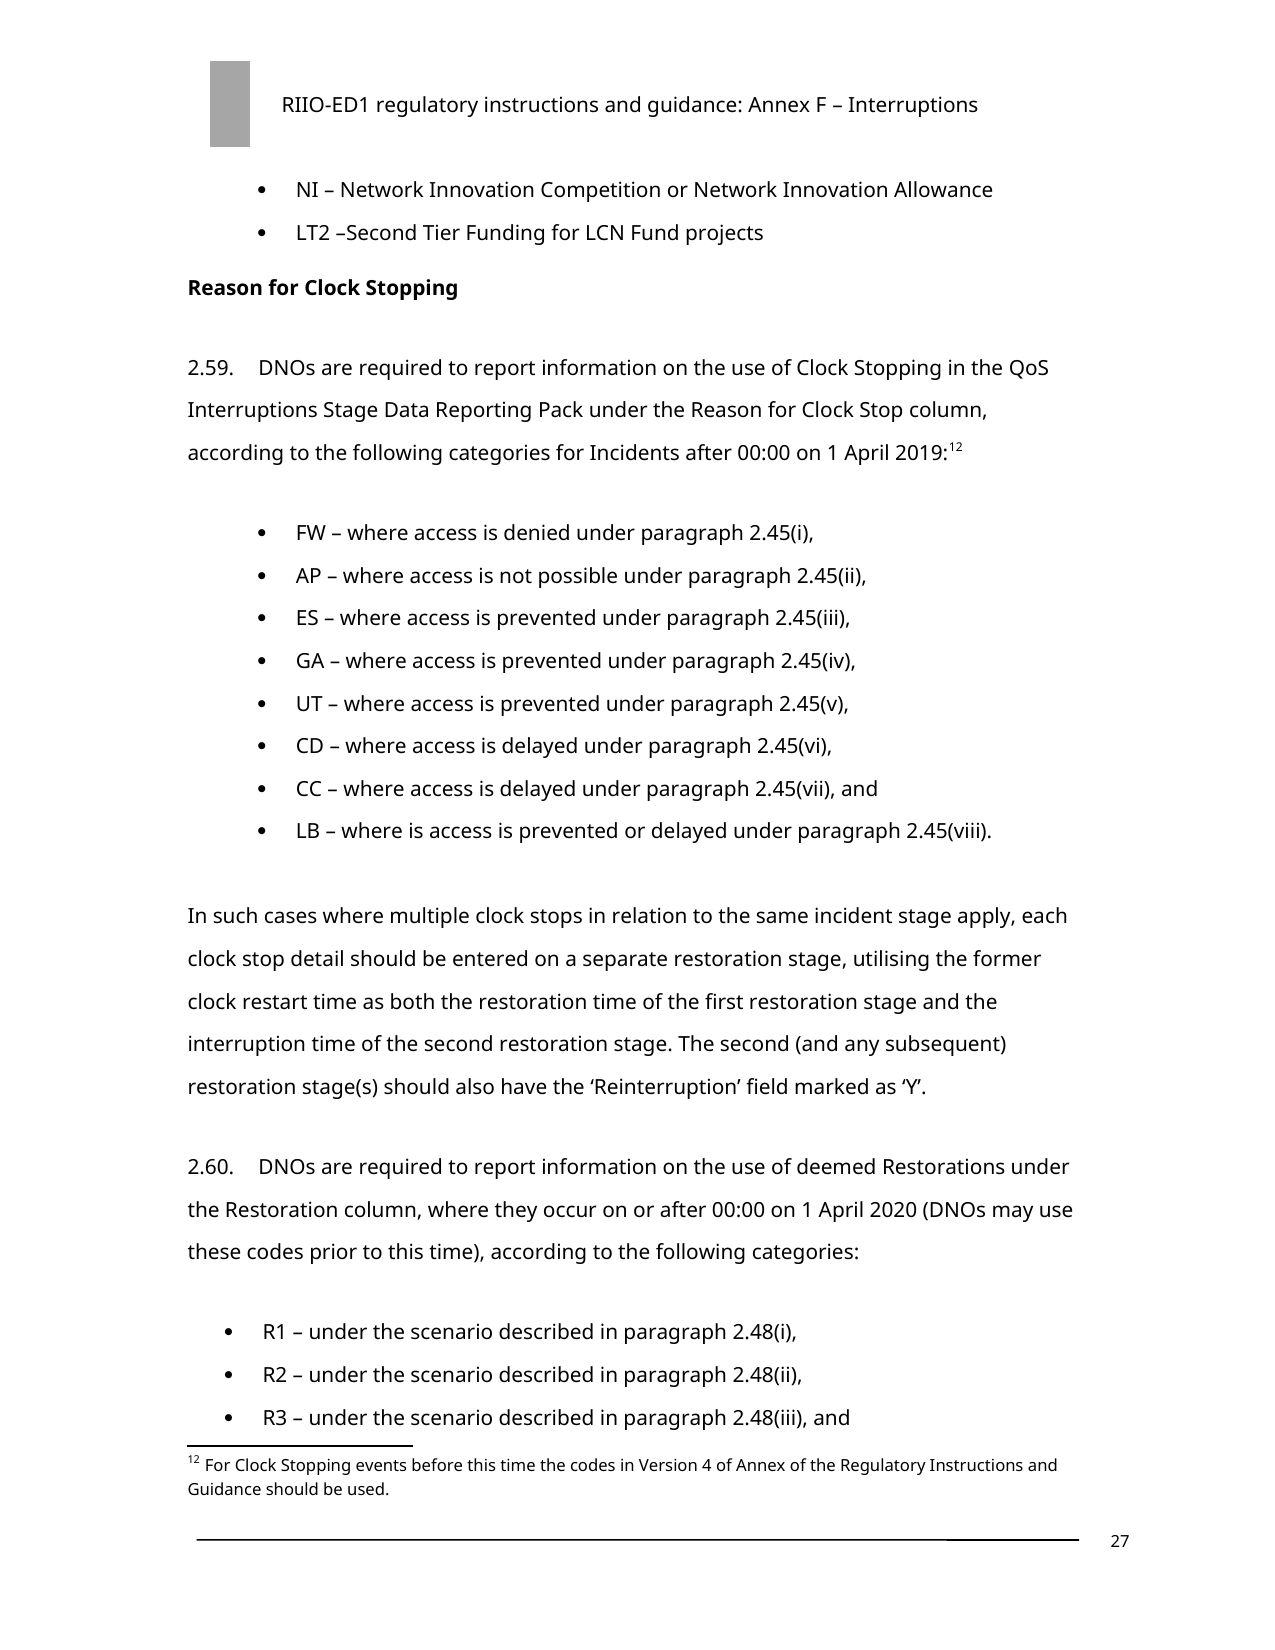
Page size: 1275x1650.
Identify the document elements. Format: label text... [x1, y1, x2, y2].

list R1 – under the scenario described in paragraph 2.48(i), [225, 1317, 1088, 1346]
subtitle Reason for Clock Stopping [187, 273, 1088, 301]
list R2 – under the scenario described in paragraph 2.48(ii), [225, 1360, 1088, 1388]
text FW – where access is denied under paragraph 2.45(i), [258, 518, 1088, 547]
text LT2 –Second Tier Funding for LCN Fund projects [258, 218, 1088, 246]
text GA – where access is prevented under paragraph 2.45(iv), [258, 646, 1088, 674]
text AP – where access is not possible under paragraph 2.45(ii), [258, 561, 1088, 589]
text CD – where access is delayed under paragraph 2.45(vi), [258, 731, 1088, 760]
text DNOs are required to report information on the use of Clock Stopping in the QoS Interruptions Stage Data Reporting Pack under the Reason for Clock Stop column, according to the following categories for Incidents after 00:00 on 1 April 2019: [187, 353, 1088, 467]
text DNOs are required to report information on the use of deemed Restorations under the Restoration column, where they occur on or after 00:00 on 1 April 2020 (DNOs may use these codes prior to this time), according to the following categories: [187, 1152, 1088, 1266]
text LB – where is access is prevented or delayed under paragraph 2.45(viii). [258, 816, 1088, 845]
list R3 – under the scenario described in paragraph 2.48(iii), and [225, 1403, 1088, 1431]
text ES – where access is prevented under paragraph 2.45(iii), [258, 603, 1088, 632]
text NI – Network Innovation Competition or Network Innovation Allowance [258, 175, 1088, 203]
list In such cases where multiple clock stops in relation to the same incident stage apply, each clock stop detail should be entered on a separate restoration stage, utilising the former clock restart time as both the restoration time of the first restoration stage and the interruption time of the second restoration stage. The second (and any subsequent) restoration stage(s) should also have the ‘Reinterruption’ field marked as ‘Y’. [187, 902, 1088, 1101]
text CC – where access is delayed under paragraph 2.45(vii), and [258, 774, 1088, 802]
text UT – where access is prevented under paragraph 2.45(v), [258, 689, 1088, 717]
